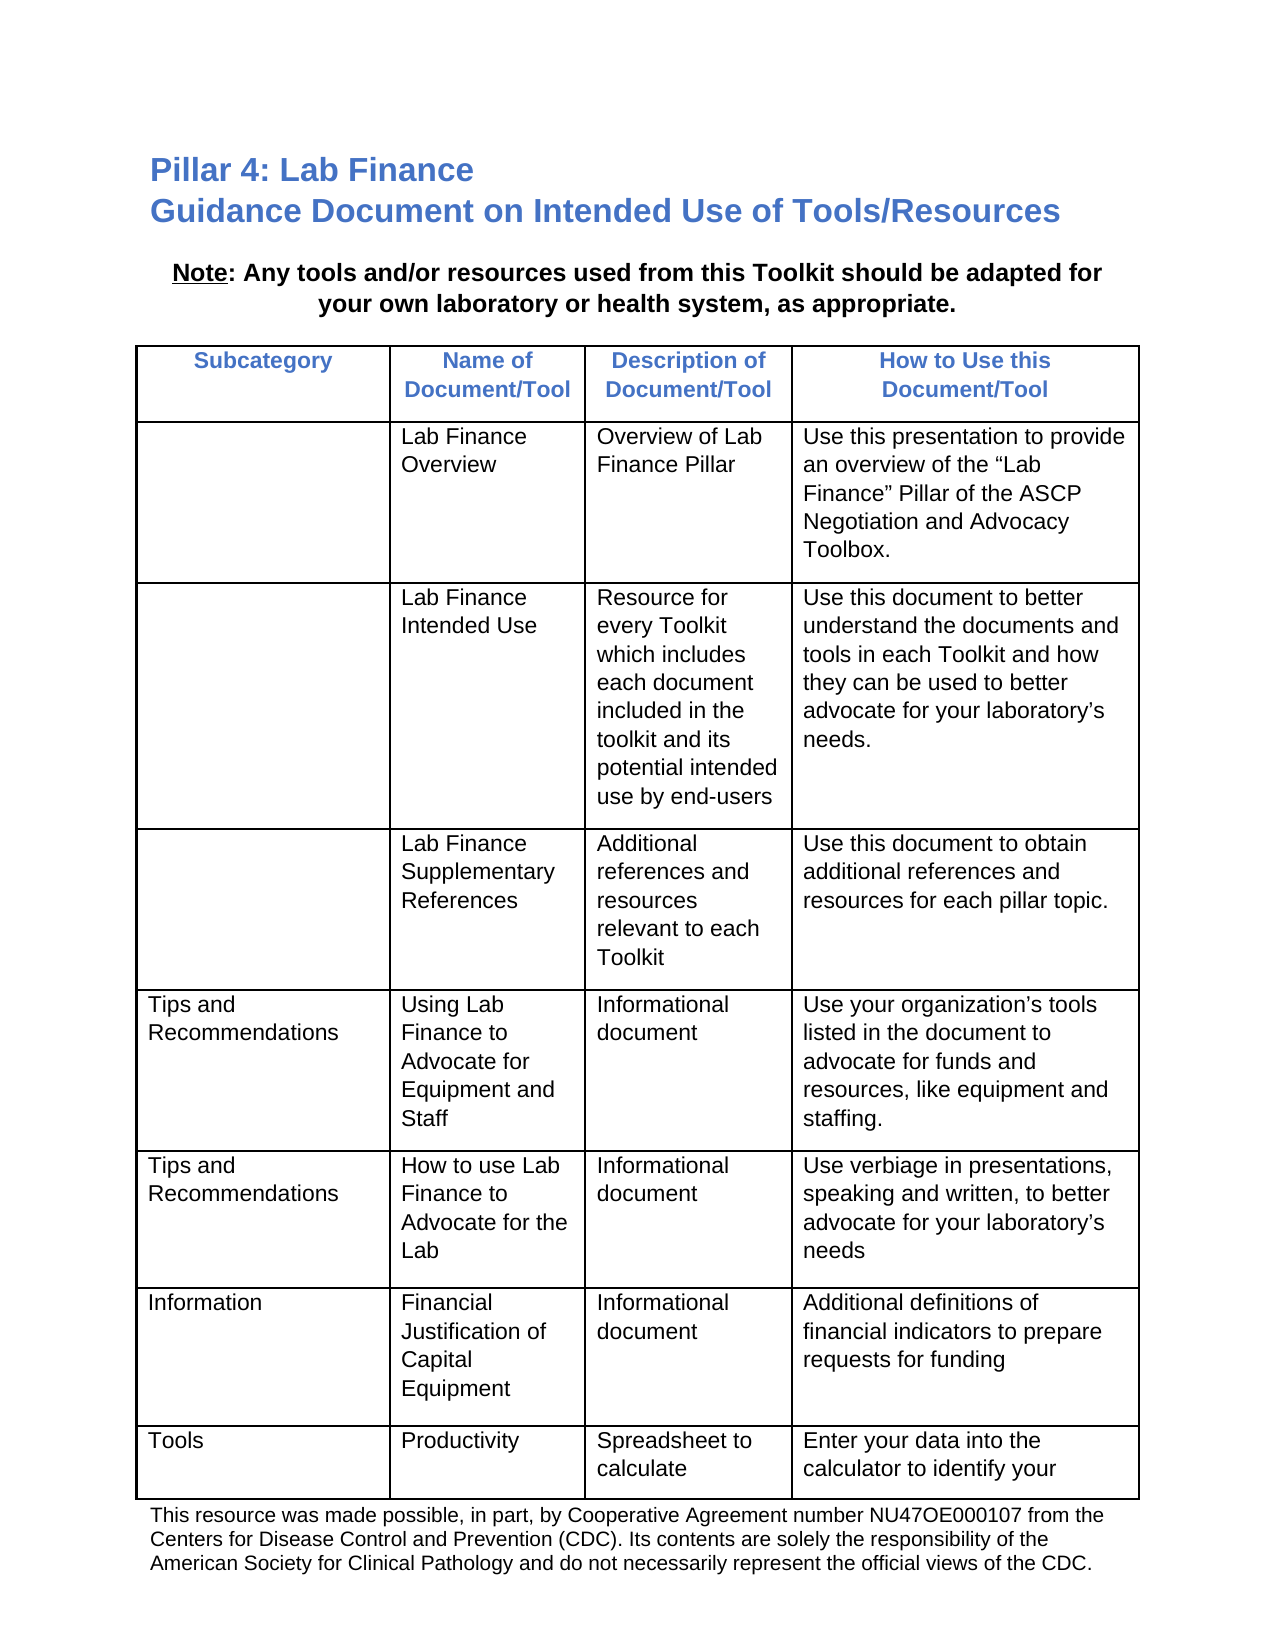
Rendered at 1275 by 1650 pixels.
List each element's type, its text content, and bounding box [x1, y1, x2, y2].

table_header Description of Document/Tool [586, 347, 791, 421]
table_cell Resource for every Toolkit which includes each document included in the toolkit and its potential intended use by end-users [586, 584, 791, 828]
table_header Name of Document/Tool [391, 347, 584, 421]
table_cell How to use Lab Finance to Advocate for the Lab [391, 1152, 584, 1287]
table_cell Tips and Recommendations [138, 1152, 389, 1287]
table_cell Use your organization’s tools listed in the document to advocate for funds and resources, like equipment and staffing. [793, 991, 1138, 1150]
table_header Subcategory [138, 347, 389, 421]
table_cell Lab Finance Intended Use [391, 584, 584, 828]
table_header How to Use this Document/Tool [793, 347, 1138, 421]
table_cell Overview of Lab Finance Pillar [586, 423, 791, 582]
table_cell Informational document [586, 991, 791, 1150]
table_cell Additional references and resources relevant to each Toolkit [586, 830, 791, 989]
table_cell Financial Justification of Capital Equipment [391, 1289, 584, 1425]
table_cell Lab Finance Supplementary References [391, 830, 584, 989]
table_cell Tools [138, 1427, 389, 1498]
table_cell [793, 1427, 1138, 1498]
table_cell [586, 1427, 791, 1498]
table_cell Additional definitions of financial indicators to prepare requests for funding [793, 1289, 1138, 1425]
table_cell Informational document [586, 1289, 791, 1425]
table_cell [138, 423, 389, 582]
table_cell Use this document to obtain additional references and resources for each pillar topic. [793, 830, 1138, 989]
table_cell Use verbiage in presentations, speaking and written, to better advocate for your laboratory’s needs [793, 1152, 1138, 1287]
table_cell Use this presentation to provide an overview of the “Lab Finance” Pillar of the ASCP Negotiation and Advocacy Toolbox. [793, 423, 1138, 582]
table_cell [138, 830, 389, 989]
table_cell Information [138, 1289, 389, 1425]
table_cell Informational document [586, 1152, 791, 1287]
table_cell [391, 1427, 584, 1498]
text Pillar 4: Lab Finance Guidance Document on Intended Use of Tools/Resources [150, 150, 1125, 230]
table_cell Tips and Recommendations [138, 991, 389, 1150]
table_cell [138, 584, 389, 828]
table_cell Lab Finance Overview [391, 423, 584, 582]
text Note: Any tools and/or resources used from this Toolkit should be adapted for your own laboratory or health system, as appropriate. [150, 258, 1125, 318]
table_cell Using Lab Finance to Advocate for Equipment and Staff [391, 991, 584, 1150]
table_cell Use this document to better understand the documents and tools in each Toolkit and how they can be used to better advocate for your laboratory’s needs. [793, 584, 1138, 828]
